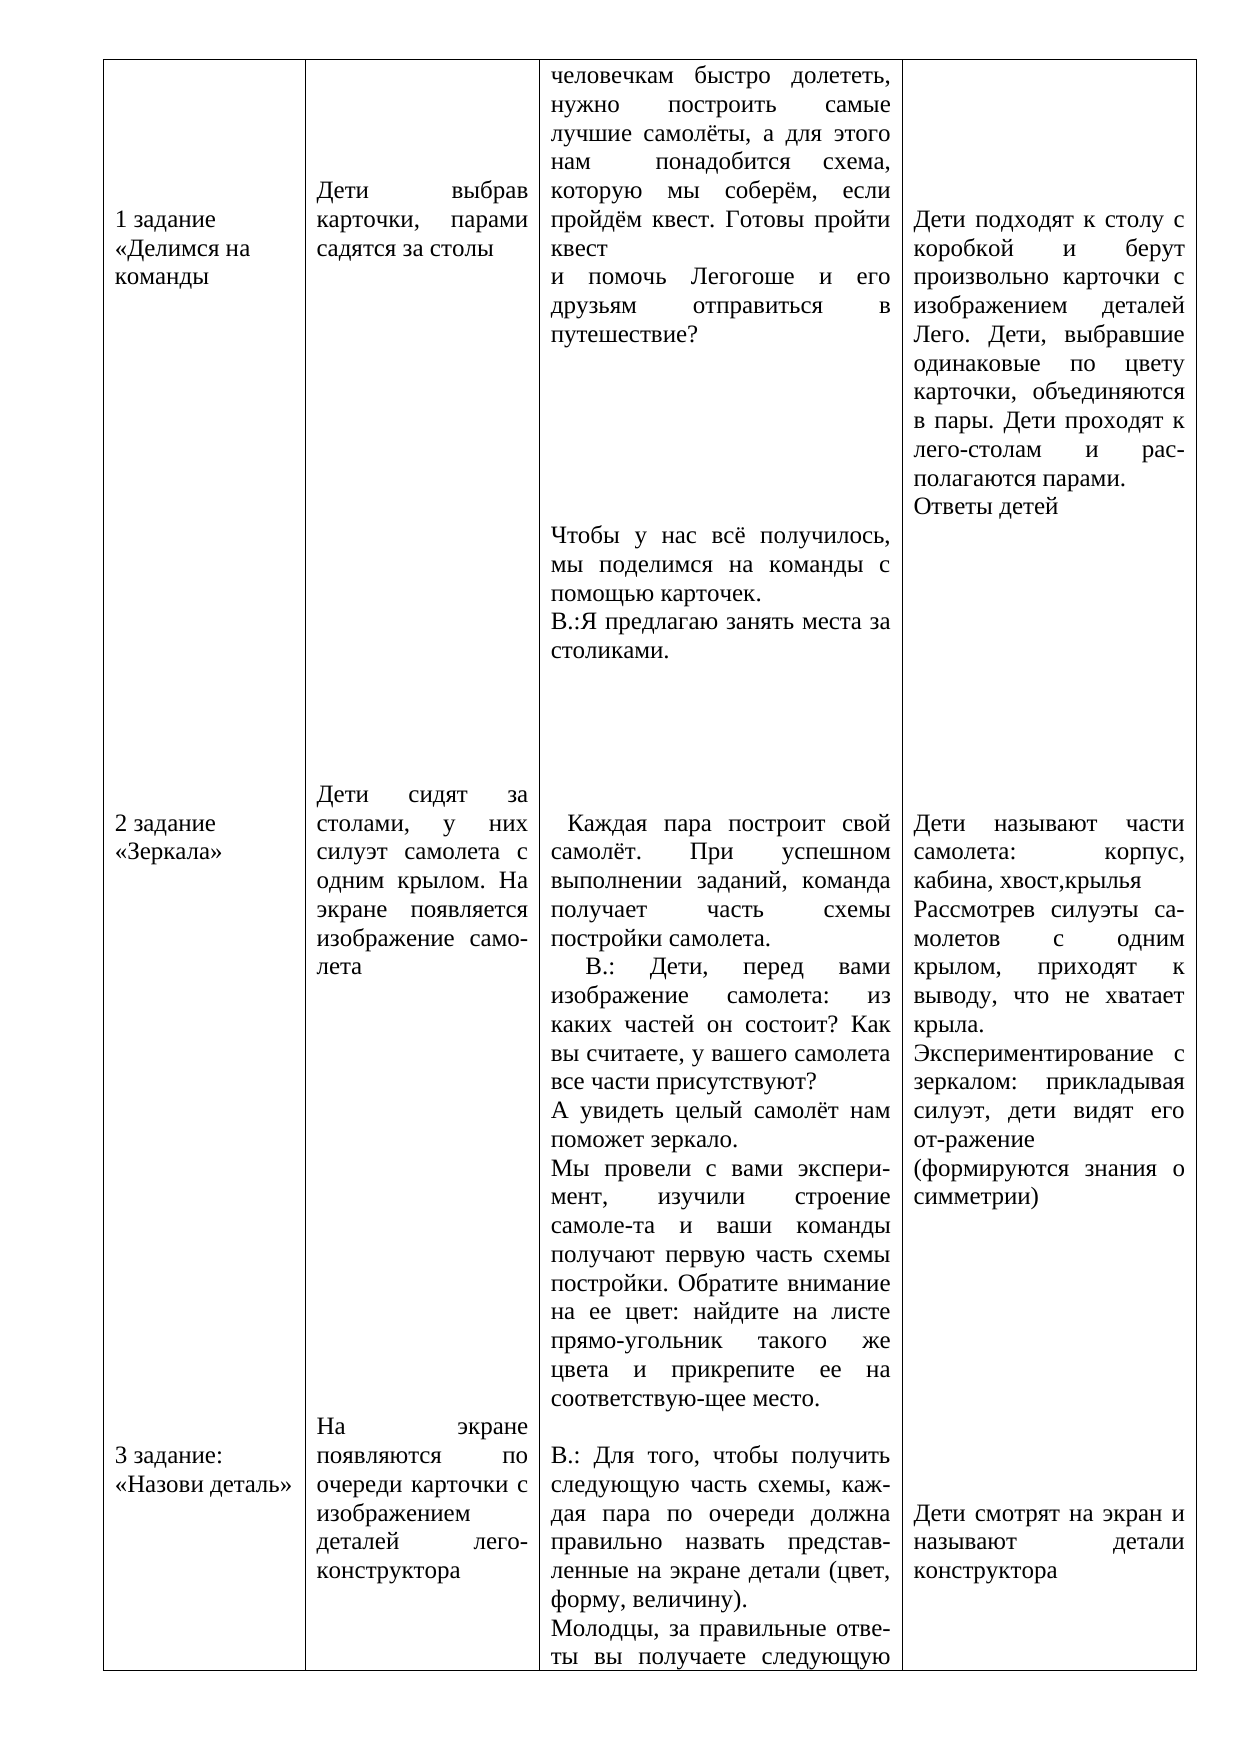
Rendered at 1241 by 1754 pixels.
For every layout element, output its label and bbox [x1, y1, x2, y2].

table_cell [104, 60, 305, 1670]
table_cell [903, 60, 1196, 1670]
table_cell [306, 60, 539, 1670]
table_cell [540, 60, 902, 1670]
